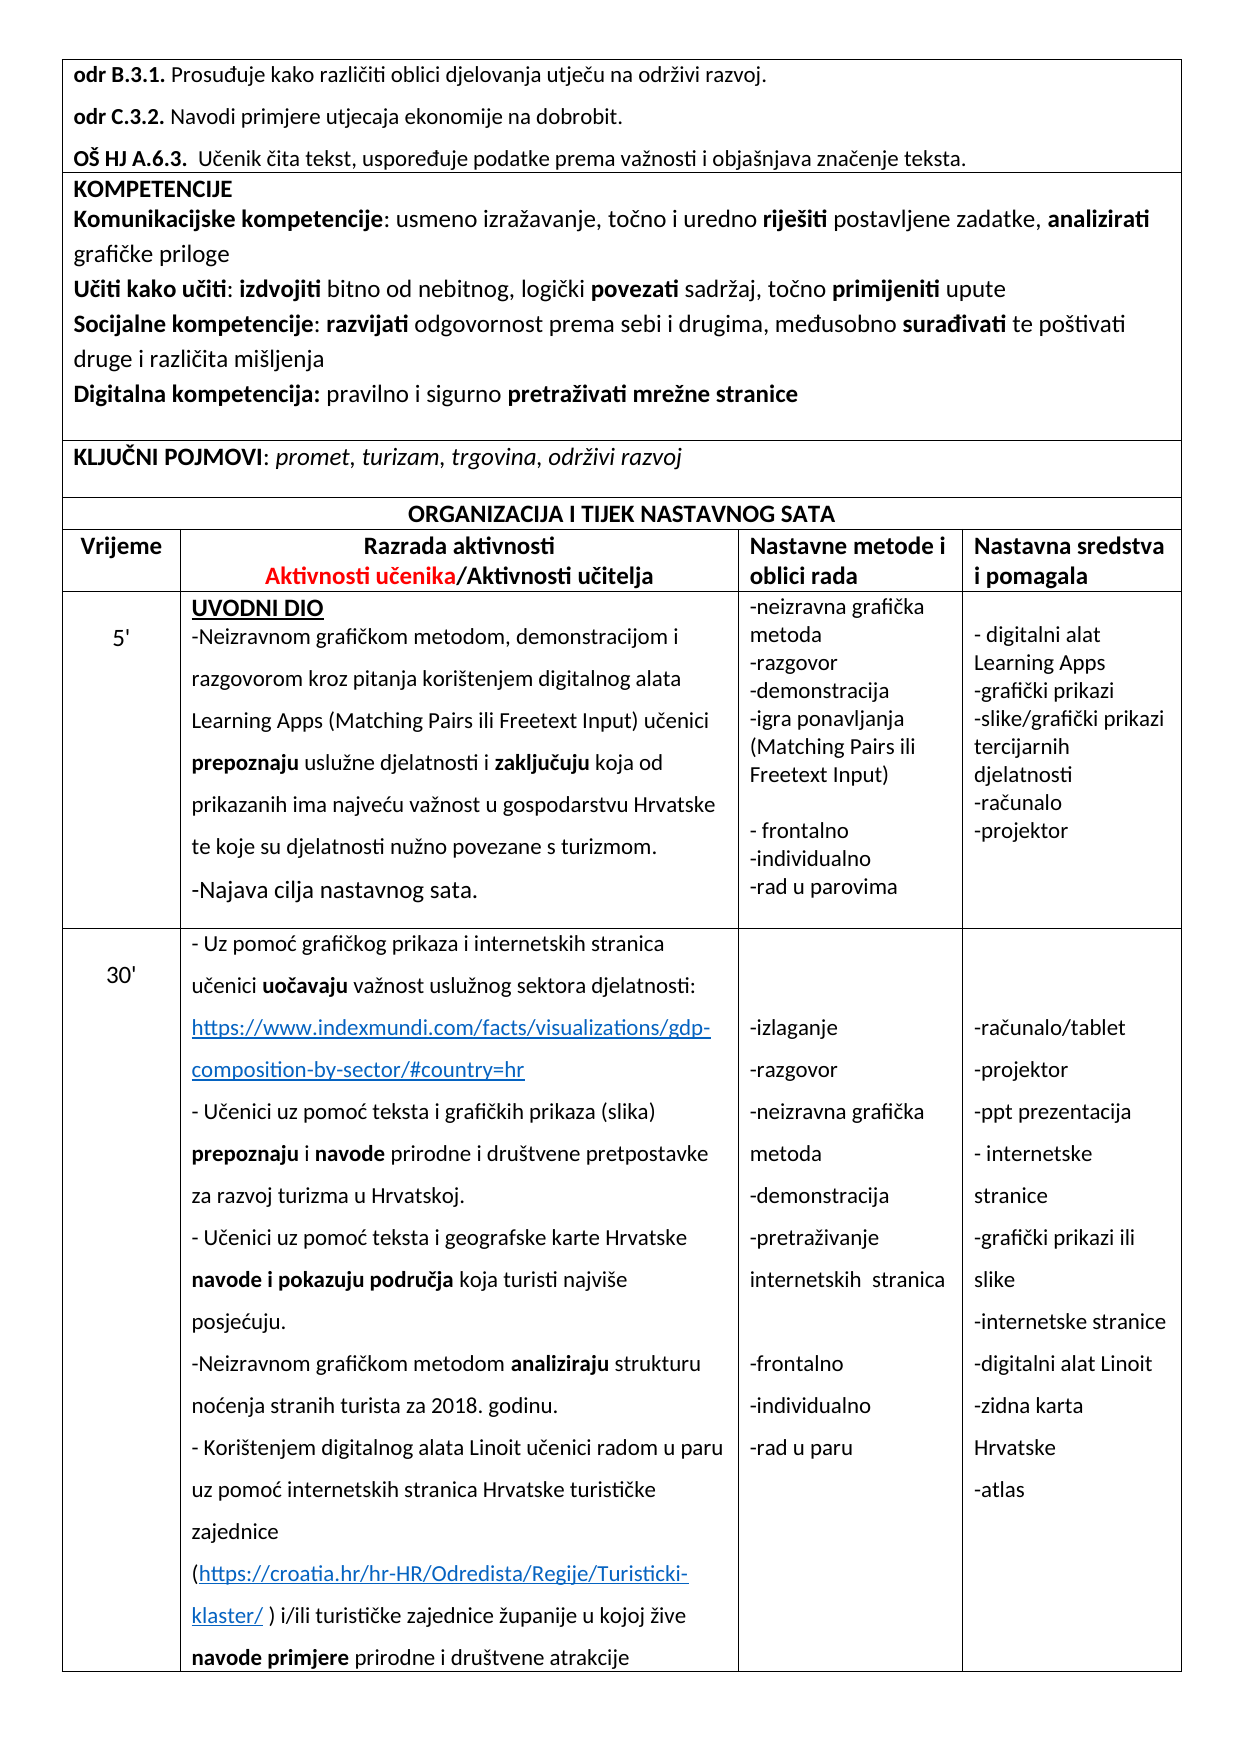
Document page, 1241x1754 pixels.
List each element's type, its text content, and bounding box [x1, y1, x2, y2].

table_cell Nastavne metode i oblici rada [739, 530, 962, 591]
table_cell ORGANIZACIJA I TIJEK NASTAVNOG SATA [63, 498, 1181, 529]
table_cell 30' [63, 929, 180, 1671]
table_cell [963, 929, 1181, 1671]
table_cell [181, 929, 738, 1671]
table_cell -neizravna grafička metoda -razgovor -demonstracija -igra ponavljanja (Matching Pairs ili Freetext Input) - frontalno -individualno -rad u parovima [739, 592, 962, 928]
table_cell KOMPETENCIJE Komunikacijske kompetencije: usmeno izražavanje, točno i uredno riješiti postavljene zadatke, analizirati grafičke priloge Učiti kako učiti: izdvojiti bitno od nebitnog, logički povezati sadržaj, točno primijeniti upute Socijalne kompetencije: razvijati odgovornost prema sebi i drugima, međusobno surađivati te poštivati druge i različita mišljenja Digitalna kompetencija: pravilno i sigurno pretraživati mrežne stranice [63, 173, 1181, 440]
table_cell UVODNI DIO -Neizravnom grafičkom metodom, demonstracijom i razgovorom kroz pitanja korištenjem digitalnog alata Learning Apps (Matching Pairs ili Freetext Input) učenici prepoznaju uslužne djelatnosti i zaključuju koja od prikazanih ima najveću važnost u gospodarstvu Hrvatske te koje su djelatnosti nužno povezane s turizmom. -Najava cilja nastavnog sata. [181, 592, 738, 928]
table_cell - digitalni alat Learning Apps -grafički prikazi -slike/grafički prikazi tercijarnih djelatnosti -računalo -projektor [963, 592, 1181, 928]
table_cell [63, 60, 1181, 172]
table_cell 5' [63, 592, 180, 928]
table_cell Vrijeme [63, 530, 180, 591]
table_cell Nastavna sredstva i pomagala [963, 530, 1181, 591]
table_cell KLJUČNI POJMOVI: promet, turizam, trgovina, održivi razvoj [63, 441, 1181, 497]
table_cell Razrada aktivnosti Aktivnosti učenika/Aktivnosti učitelja [181, 530, 738, 591]
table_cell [739, 929, 962, 1671]
